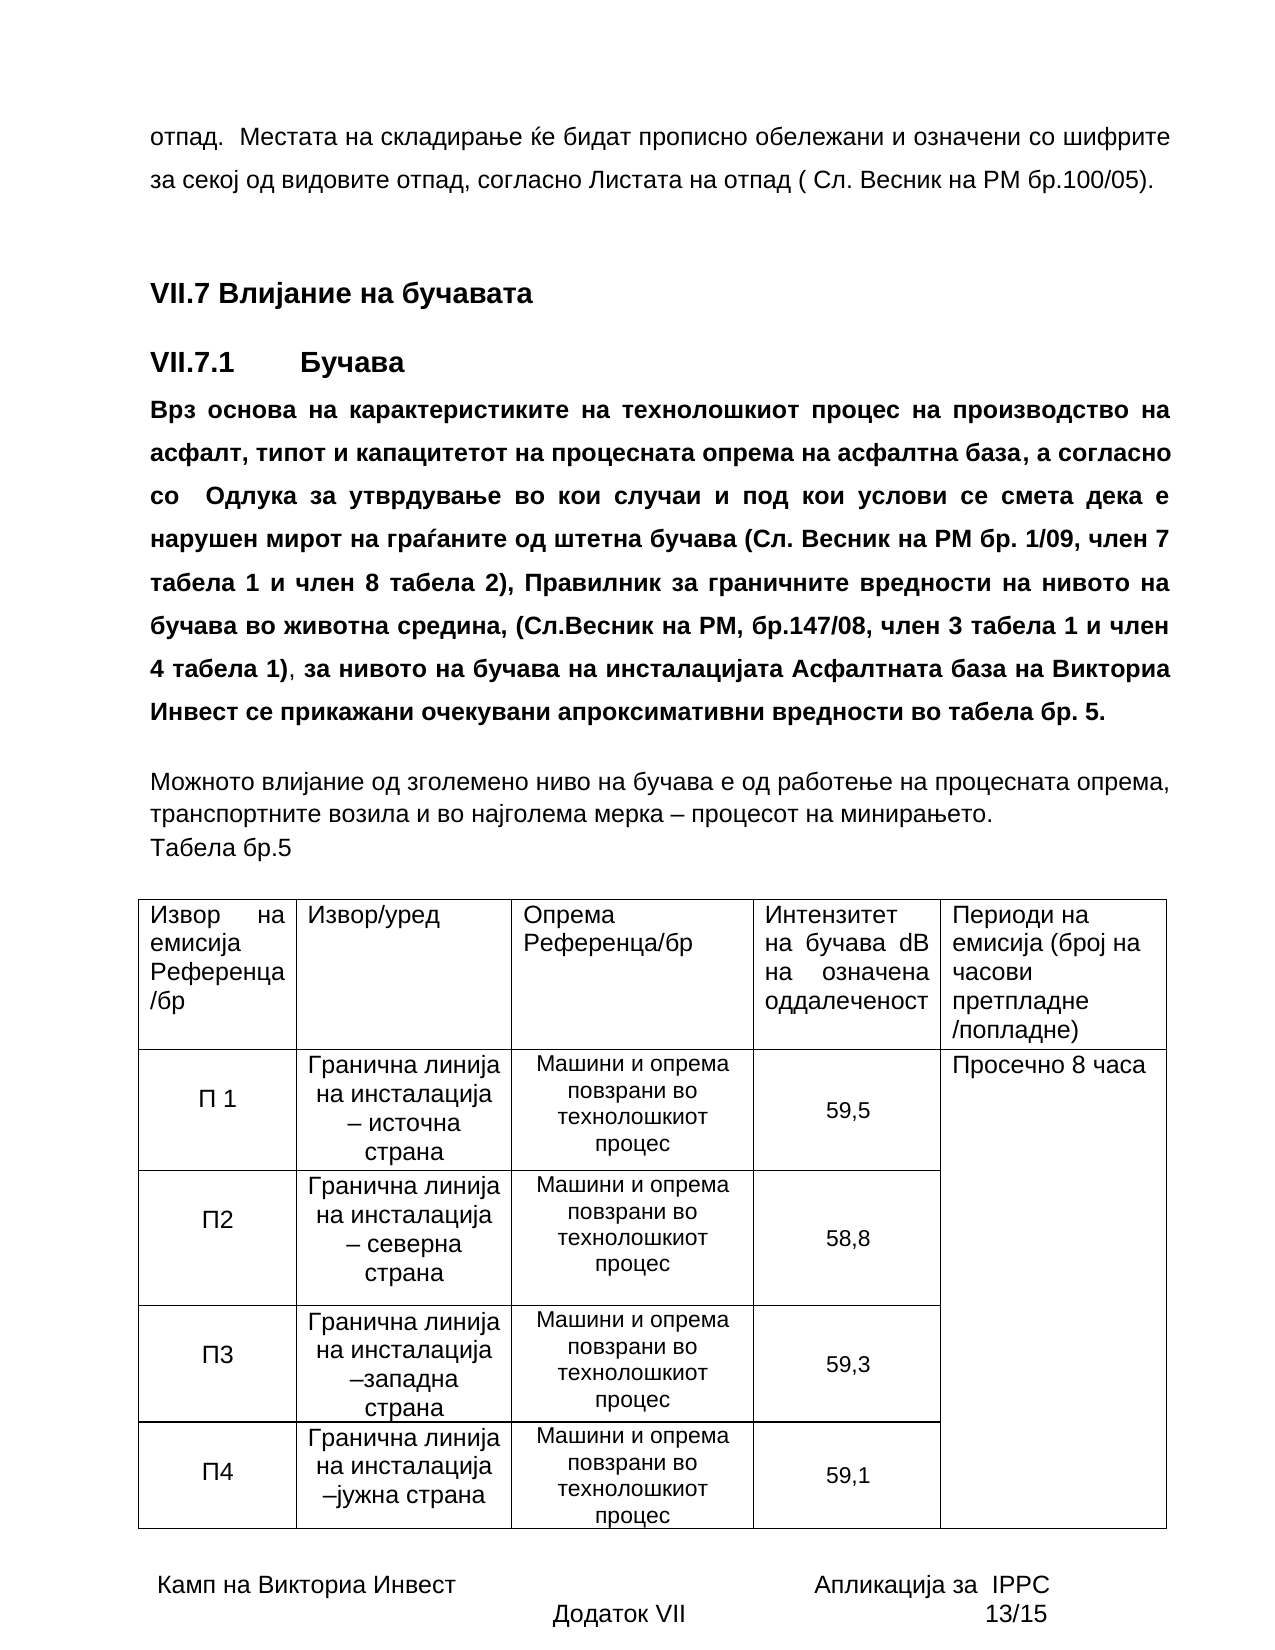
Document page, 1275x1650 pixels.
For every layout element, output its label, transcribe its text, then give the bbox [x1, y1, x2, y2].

table_cell 59,5 [754, 1050, 940, 1170]
text Врз основа на карактеристиките на технолошкиот процес на производство на асфалт, типот и капацитетот на процесната опрема на асфалтна база, a согласно со Одлука за утврдување во кои случаи и под кои услови се смета дека е нарушен мирот на граѓаните од штетна бучава (Сл. Весник на РМ бр. 1/09, член 7 табела 1 и член 8 табела 2), Правилник за граничните вредности на нивото на бучава во животна средина, (Сл.Весник на РМ, бр.147/08, член 3 табела 1 и член 4 табела 1), за нивото на бучава на инсталацијата Асфалтната база на Викториа Инвест се прикажани очекувани апроксимативни вредности во табела бр. 5. [150, 395, 1171, 726]
text Табела бр.5 [150, 832, 1172, 861]
table_cell П4 [139, 1423, 296, 1528]
table_cell П 1 [139, 1050, 296, 1170]
table_cell Машини и опрема повзрани во технолошкиот процес [512, 1306, 753, 1421]
table_header Опрема Референца/бр [512, 900, 753, 1049]
table_cell Гранична линија на инсталација – северна страна [297, 1171, 511, 1305]
text Можното влијание од зголемено ниво на бучава е од работење на процесната опрема, транспортните возила и во најголема мерка – процесот на минирањето. [150, 766, 1172, 828]
table_cell 58,8 [754, 1171, 940, 1305]
table_cell Гранична линија на инсталација – источна страна [297, 1050, 511, 1170]
table_cell Машини и опрема повзрани во технолошкиот процес [512, 1050, 753, 1170]
table_cell 59,3 [754, 1306, 940, 1421]
table_header Периоди на емисија (број на часови претпладне /попладне) [941, 900, 1166, 1049]
table_cell П3 [139, 1306, 296, 1421]
table_cell П2 [139, 1171, 296, 1305]
table_cell Просечно 8 часа [941, 1050, 1166, 1528]
table_cell Гранична линија на инсталација –западна страна [297, 1306, 511, 1421]
table_cell Гранична линија на инсталација –јужна страна [297, 1423, 511, 1528]
table_header Интензитет на бучава dB на означена оддалеченост [754, 900, 940, 1049]
table_cell 59,1 [754, 1423, 940, 1528]
text VII.7.1 Бучава [150, 345, 1171, 378]
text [150, 122, 1172, 194]
table_cell Машини и опрема повзрани во технолошкиот процес [512, 1171, 753, 1305]
table_header Извор на емисија Референца /бр [139, 900, 296, 1049]
table_header Извор/уред [297, 900, 511, 1049]
subtitle VII.7 Влијание на бучавата [150, 276, 1172, 310]
table_cell Машини и опрема повзрани во технолошкиот процес [512, 1423, 753, 1528]
